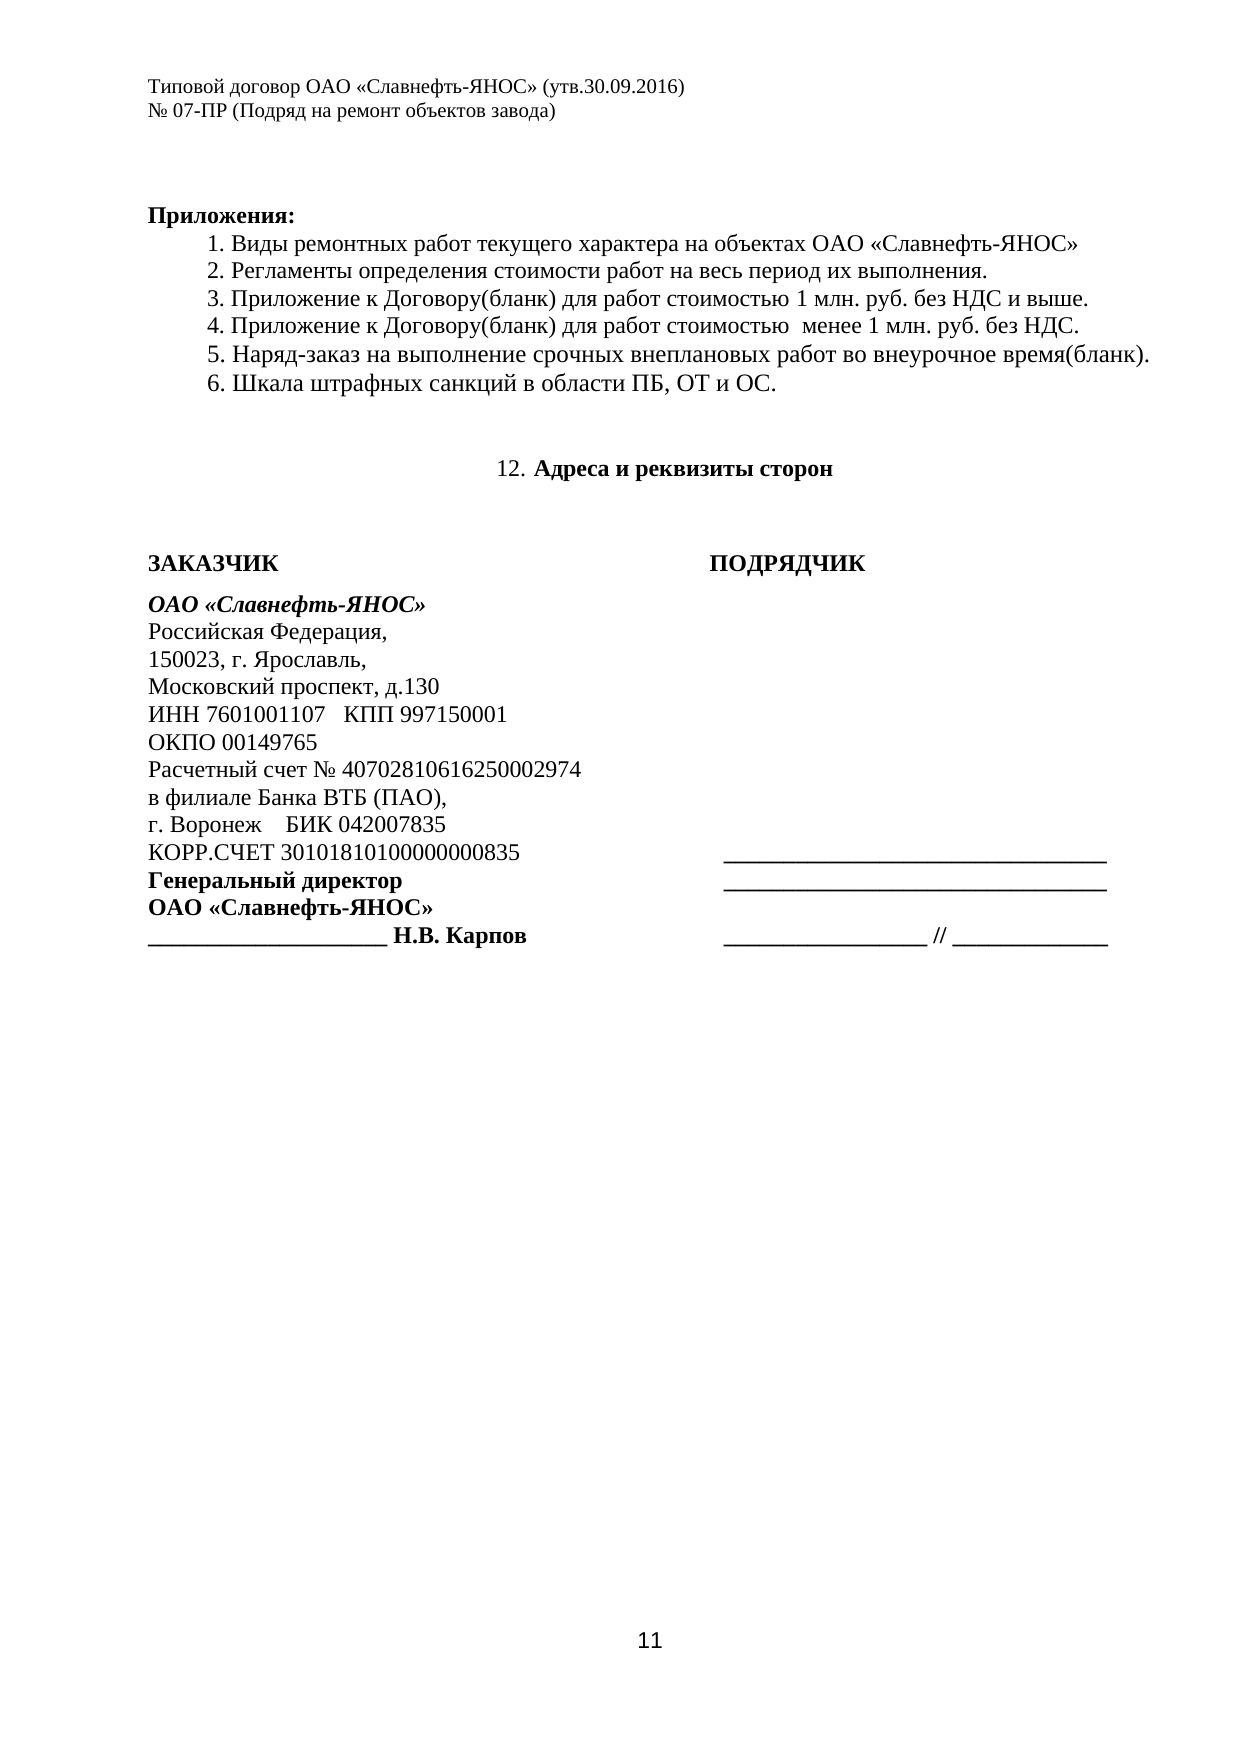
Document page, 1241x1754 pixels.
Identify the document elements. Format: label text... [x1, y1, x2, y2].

text 3. Приложение к Договору(бланк) для работ стоимостью 1 млн. руб. без НДС и выше. [148, 284, 1152, 312]
text 1. Виды ремонтных работ текущего характера на объектах ОАО «Славнефть-ЯНОС» [148, 229, 1152, 256]
text Приложения: [148, 201, 1152, 229]
text 2. Регламенты определения стоимости работ на весь период их выполнения. [148, 256, 1152, 284]
table_header ________________________________ ________________________________ _________________ // _____________ [709, 577, 1181, 1019]
text 4. Приложение к Договору(бланк) для работ стоимостью менее 1 млн. руб. без НДС. [148, 312, 1152, 339]
text 5. Наряд-заказ на выполнение срочных внеплановых работ во внеурочное время(бланк). [148, 339, 1152, 368]
text 6. Шкала штрафных санкций в области ПБ, ОТ и ОС. [148, 368, 1152, 397]
list Адреса и реквизиты сторон [177, 454, 1152, 482]
table_header ОАО «Славнефть-ЯНОС» Российская Федерация, 150023, г. Ярославль, Московский проспект, д.130 ИНН 7601001107 КПП 997150001 ОКПО 00149765 Расчетный счет № 40702810616250002974 в филиале Банка ВТБ (ПАО), г. Воронеж БИК 042007835 КОРР.СЧЕТ 30101810100000000835 Генеральный директор ОАО «Славнефть-ЯНОС» ____________________ Н.В. Карпов [148, 577, 709, 1019]
text ЗАКАЗЧИК ПОДРЯДЧИК [148, 549, 1152, 577]
